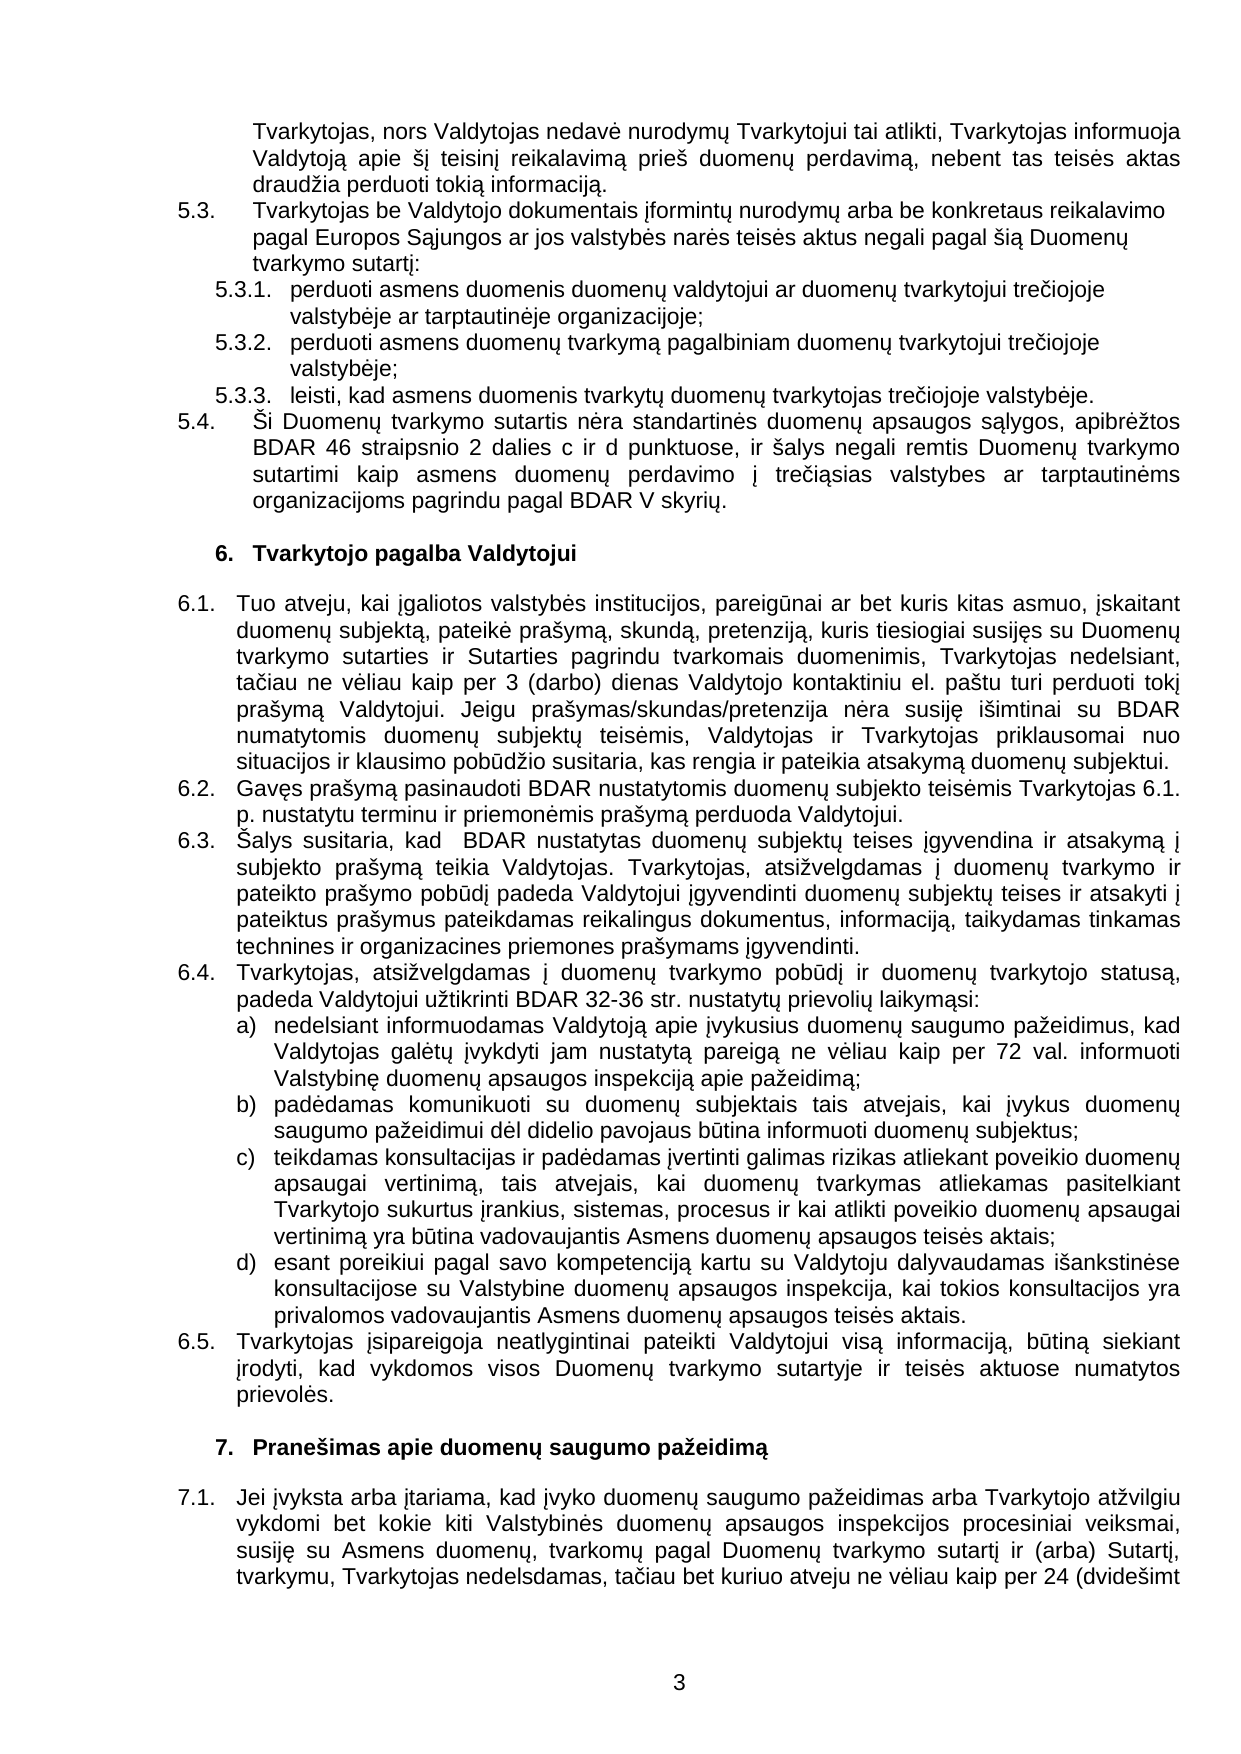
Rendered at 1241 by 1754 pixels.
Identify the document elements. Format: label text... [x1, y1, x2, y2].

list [177, 118, 1181, 197]
list Tvarkytojas be Valdytojo dokumentais įformintų nurodymų arba be konkretaus reikalavimo pagal Europos Sąjungos ar jos valstybės narės teisės aktus negali pagal šią Duomenų tvarkymo sutartį: [177, 197, 1181, 276]
list leisti, kad asmens duomenis tvarkytų duomenų tvarkytojas trečiojoje valstybėje. [215, 382, 1181, 408]
subtitle nedelsiant informuodamas Valdytoją apie įvykusius duomenų saugumo pažeidimus, kad Valdytojas galėtų įvykdyti jam nustatytą pareigą ne vėliau kaip per 72 val. informuoti Valstybinę duomenų apsaugos inspekciją apie pažeidimą; [236, 1012, 1181, 1091]
list Šalys susitaria, kad BDAR nustatytas duomenų subjektų teises įgyvendina ir atsakymą į subjekto prašymą teikia Valdytojas. Tvarkytojas, atsižvelgdamas į duomenų tvarkymo ir pateikto prašymo pobūdį padeda Valdytojui įgyvendinti duomenų subjektų teises ir atsakyti į pateiktus prašymus pateikdamas reikalingus dokumentus, informaciją, taikydamas tinkamas technines ir organizacines priemones prašymams įgyvendinti. [177, 827, 1181, 959]
subtitle Tvarkytojas, atsižvelgdamas į duomenų tvarkymo pobūdį ir duomenų tvarkytojo statusą, padeda Valdytojui užtikrinti BDAR 32-36 str. nustatytų prievolių laikymąsi: [177, 959, 1181, 1012]
subtitle Tvarkytojas įsipareigoja neatlygintinai pateikti Valdytojui visą informaciją, būtiną siekiant įrodyti, kad vykdomos visos Duomenų tvarkymo sutartyje ir teisės aktuose numatytos prievolės. [177, 1328, 1181, 1407]
list perduoti asmens duomenis duomenų valdytojui ar duomenų tvarkytojui trečiojoje valstybėje ar tarptautinėje organizacijoje; [215, 276, 1181, 329]
list esant poreikiui pagal savo kompetenciją kartu su Valdytoju dalyvaudamas išankstinėse konsultacijose su Valstybine duomenų apsaugos inspekcija, kai tokios konsultacijos yra privalomos vadovaujantis Asmens duomenų apsaugos teisės aktais. [236, 1249, 1181, 1328]
list padėdamas komunikuoti su duomenų subjektais tais atvejais, kai įvykus duomenų saugumo pažeidimui dėl didelio pavojaus būtina informuoti duomenų subjektus; [236, 1091, 1181, 1144]
list teikdamas konsultacijas ir padėdamas įvertinti galimas rizikas atliekant poveikio duomenų apsaugai vertinimą, tais atvejais, kai duomenų tvarkymas atliekamas pasitelkiant Tvarkytojo sukurtus įrankius, sistemas, procesus ir kai atlikti poveikio duomenų apsaugai vertinimą yra būtina vadovaujantis Asmens duomenų apsaugos teisės aktais; [236, 1144, 1181, 1249]
subtitle Tvarkytojo pagalba Valdytojui [215, 540, 1181, 566]
list Gavęs prašymą pasinaudoti BDAR nustatytomis duomenų subjekto teisėmis Tvarkytojas 6.1. p. nustatytu terminu ir priemonėmis prašymą perduoda Valdytojui. [177, 775, 1181, 827]
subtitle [177, 1484, 1181, 1589]
subtitle Tuo atveju, kai įgaliotos valstybės institucijos, pareigūnai ar bet kuris kitas asmuo, įskaitant duomenų subjektą, pateikė prašymą, skundą, pretenziją, kuris tiesiogiai susijęs su Duomenų tvarkymo sutarties ir Sutarties pagrindu tvarkomais duomenimis, Tvarkytojas nedelsiant, tačiau ne vėliau kaip per 3 (darbo) dienas Valdytojo kontaktiniu el. paštu turi perduoti tokį prašymą Valdytojui. Jeigu prašymas/skundas/pretenzija nėra susiję išimtinai su BDAR numatytomis duomenų subjektų teisėmis, Valdytojas ir Tvarkytojas priklausomai nuo situacijos ir klausimo pobūdžio susitaria, kas rengia ir pateikia atsakymą duomenų subjektui. [177, 590, 1181, 775]
subtitle Pranešimas apie duomenų saugumo pažeidimą [215, 1433, 1181, 1460]
list Ši Duomenų tvarkymo sutartis nėra standartinės duomenų apsaugos sąlygos, apibrėžtos BDAR 46 straipsnio 2 dalies c ir d punktuose, ir šalys negali remtis Duomenų tvarkymo sutartimi kaip asmens duomenų perdavimo į trečiąsias valstybes ar tarptautinėms organizacijoms pagrindu pagal BDAR V skyrių. [177, 408, 1181, 513]
list perduoti asmens duomenų tvarkymą pagalbiniam duomenų tvarkytojui trečiojoje valstybėje; [215, 329, 1181, 382]
